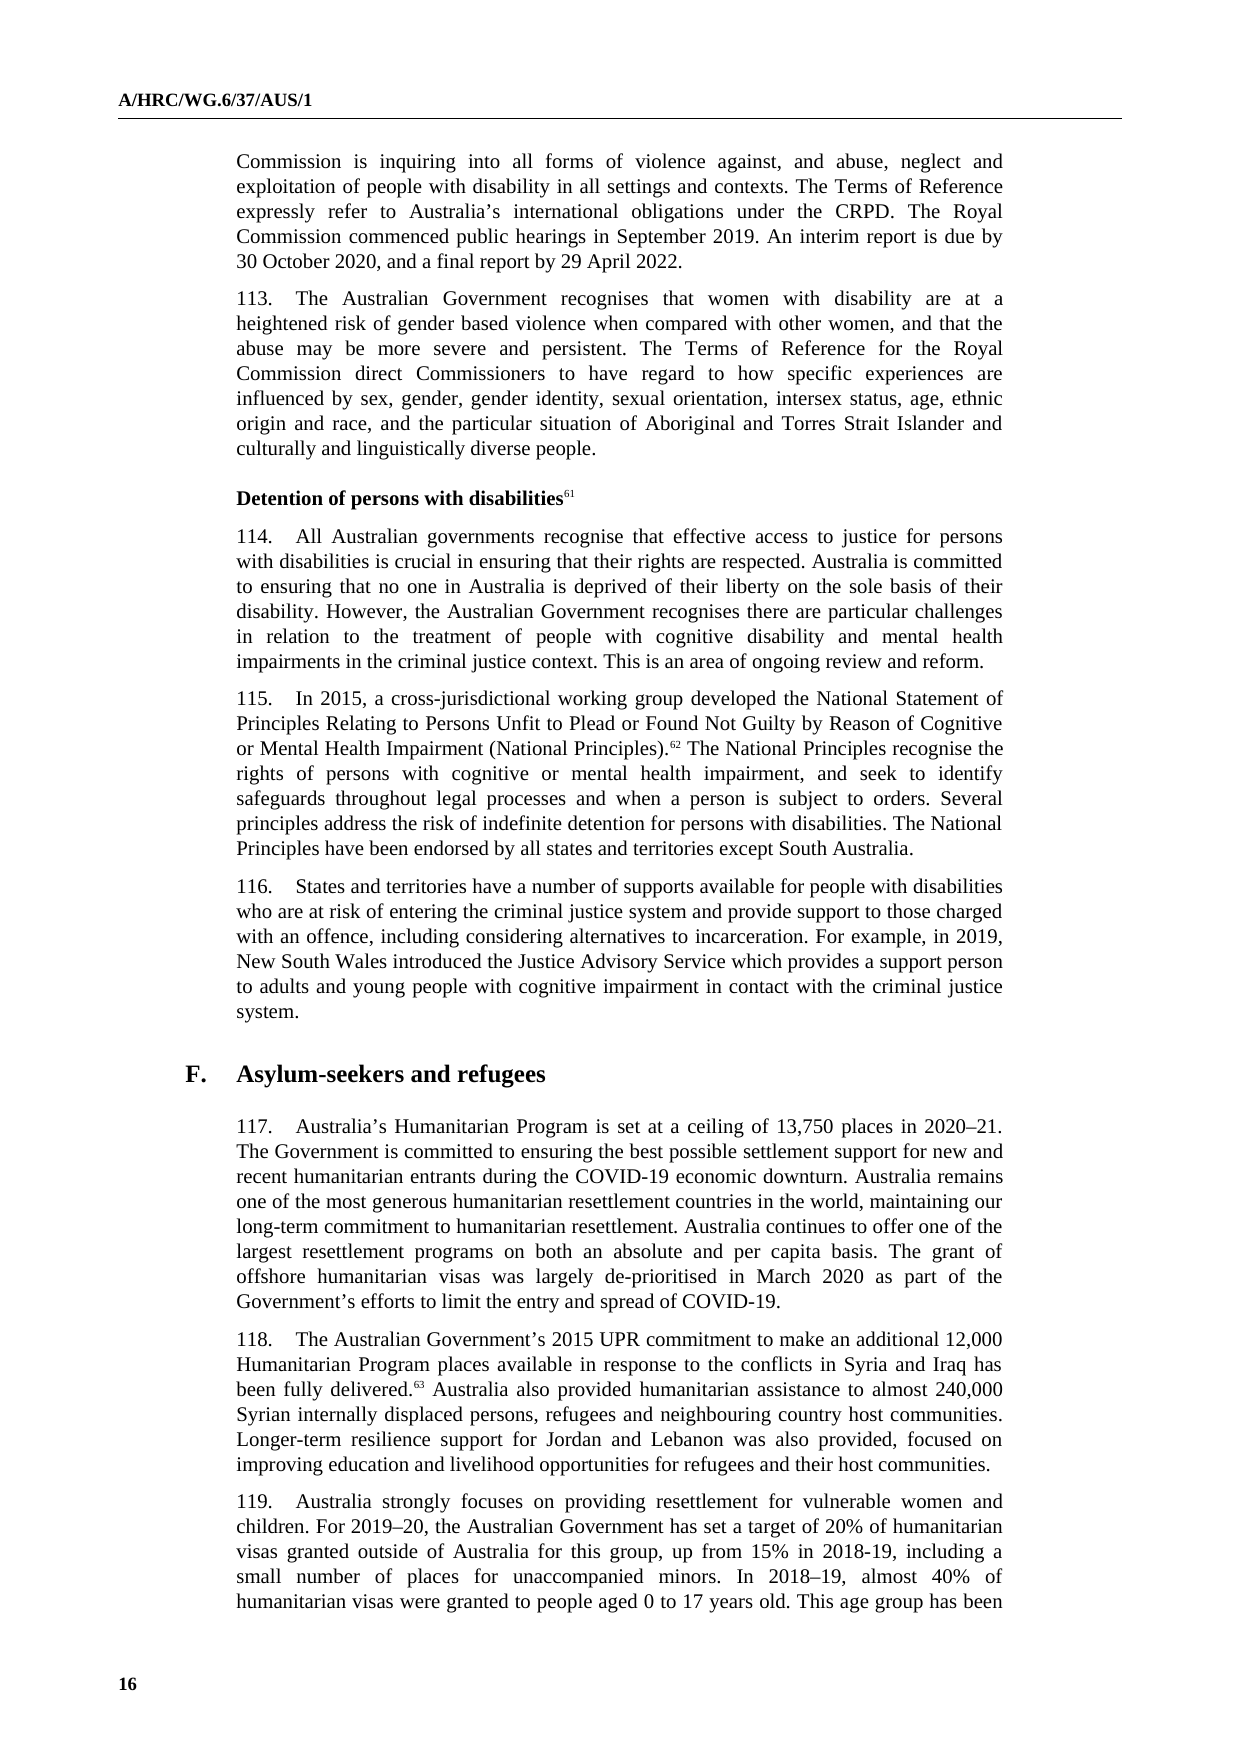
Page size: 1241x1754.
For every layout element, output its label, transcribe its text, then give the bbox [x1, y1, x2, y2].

text 118. The Australian Government’s 2015 UPR commitment to make an additional 12,000 Humanitarian Program places available in response to the conflicts in Syria and Iraq has been fully delivered. Australia also provided humanitarian assistance to almost 240,000 Syrian internally displaced persons, refugees and neighbouring country host communities. Longer-term resilience support for Jordan and Lebanon was also provided, focused on improving education and livelihood opportunities for refugees and their host communities. [236, 1326, 1004, 1476]
text 114. All Australian governments recognise that effective access to justice for persons with disabilities is crucial in ensuring that their rights are respected. Australia is committed to ensuring that no one in Australia is deprived of their liberty on the sole basis of their disability. However, the Australian Government recognises there are particular challenges in relation to the treatment of people with cognitive disability and mental health impairments in the criminal justice context. This is an area of ongoing review and reform. [236, 523, 1004, 673]
text 113. The Australian Government recognises that women with disability are at a heightened risk of gender based violence when compared with other women, and that the abuse may be more severe and persistent. The Terms of Reference for the Royal Commission direct Commissioners to have regard to how specific experiences are influenced by sex, gender, gender identity, sexual orientation, intersex status, age, ethnic origin and race, and the particular situation of Aboriginal and Torres Strait Islander and culturally and linguistically diverse people. [236, 285, 1004, 460]
text Detention of persons with disabilities [118, 485, 1004, 510]
text 117. Australia’s Humanitarian Program is set at a ceiling of 13,750 places in 2020–21. The Government is committed to ensuring the best possible settlement support for new and recent humanitarian entrants during the COVID-19 economic downturn. Australia remains one of the most generous humanitarian resettlement countries in the world, maintaining our long-term commitment to humanitarian resettlement. Australia continues to offer one of the largest resettlement programs on both an absolute and per capita basis. The grant of offshore humanitarian visas was largely de-prioritised in March 2020 as part of the Government’s efforts to limit the entry and spread of COVID-19. [236, 1113, 1004, 1313]
text F. Asylum-seekers and refugees [118, 1060, 1004, 1088]
text 115. In 2015, a cross-jurisdictional working group developed the National Statement of Principles Relating to Persons Unfit to Plead or Found Not Guilty by Reason of Cognitive or Mental Health Impairment (National Principles). The National Principles recognise the rights of persons with cognitive or mental health impairment, and seek to identify safeguards throughout legal processes and when a person is subject to orders. Several principles address the risk of indefinite detention for persons with disabilities. The National Principles have been endorsed by all states and territories except South Australia. [236, 685, 1004, 860]
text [236, 1488, 1004, 1613]
text 116. States and territories have a number of supports available for people with disabilities who are at risk of entering the criminal justice system and provide support to those charged with an offence, including considering alternatives to incarceration. For example, in 2019, New South Wales introduced the Justice Advisory Service which provides a support person to adults and young people with cognitive impairment in contact with the criminal justice system. [236, 873, 1004, 1023]
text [236, 148, 1004, 273]
